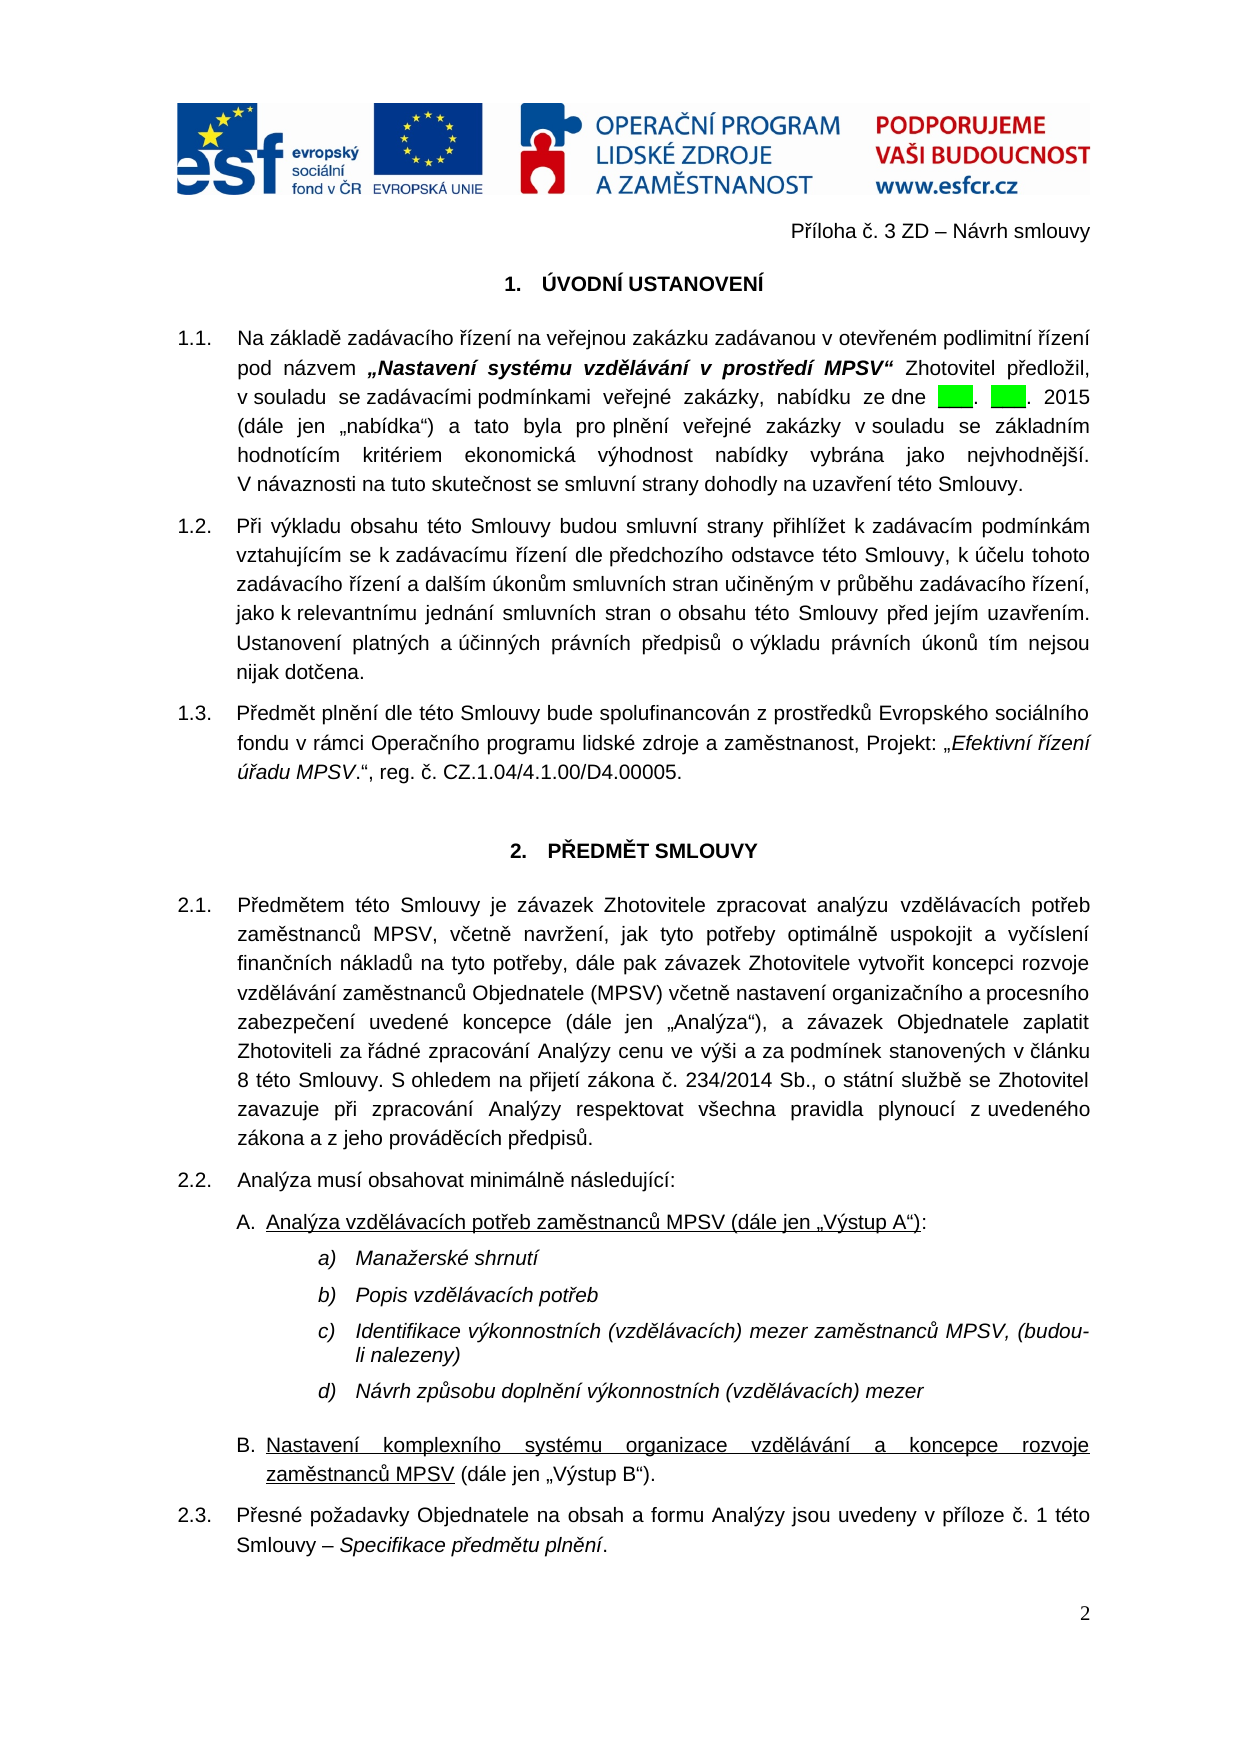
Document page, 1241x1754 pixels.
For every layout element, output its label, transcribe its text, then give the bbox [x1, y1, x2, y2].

list Popis vzdělávacích potřeb [318, 1282, 1090, 1306]
subtitle Předmět Smlouvy [177, 833, 1090, 863]
list Při výkladu obsahu této Smlouvy budou smluvní strany přihlížet k zadávacím podmínkám vztahujícím se k zadávacímu řízení dle předchozího odstavce této Smlouvy, k účelu tohoto zadávacího řízení a dalším úkonům smluvních stran učiněným v průběhu zadávacího řízení, jako k relevantnímu jednání smluvních stran o obsahu této Smlouvy před jejím uzavřením. Ustanovení platných a účinných právních předpisů o výkladu právních úkonů tím nejsou nijak dotčena. [177, 508, 1090, 683]
list Analýza vzdělávacích potřeb zaměstnanců MPSV (dále jen „Výstup A“): [236, 1204, 1090, 1233]
list Identifikace výkonnostních (vzdělávacích) mezer zaměstnanců MPSV, (budou-li nalezeny) [318, 1319, 1090, 1367]
subtitle Úvodní ustanovení [177, 267, 1090, 296]
list Návrh způsobu doplnění výkonnostních (vzdělávacích) mezer [318, 1379, 1090, 1403]
picture [177, 103, 1091, 195]
list Analýza musí obsahovat minimálně následující: [177, 1163, 1090, 1192]
list Předmětem této Smlouvy je závazek Zhotovitele zpracovat analýzu vzdělávacích potřeb zaměstnanců MPSV, včetně navržení, jak tyto potřeby optimálně uspokojit a vyčíslení finančních nákladů na tyto potřeby, dále pak závazek Zhotovitele vytvořit koncepci rozvoje vzdělávání zaměstnanců Objednatele (MPSV) včetně nastavení organizačního a procesního zabezpečení uvedené koncepce (dále jen „Analýza“), a závazek Objednatele zaplatit Zhotoviteli za řádné zpracování Analýzy cenu ve výši a za podmínek stanovených v článku 8 této Smlouvy. S ohledem na přijetí zákona č. 234/2014 Sb., o státní službě se Zhotovitel zavazuje při zpracování Analýzy respektovat všechna pravidla plynoucí z uvedeného zákona a z jeho prováděcích předpisů. [177, 888, 1090, 1150]
list Předmět plnění dle této Smlouvy bude spolufinancován z prostředků Evropského sociálního fondu v rámci Operačního programu lidské zdroje a zaměstnanost, Projekt: „Efektivní řízení úřadu MPSV.“, reg. č. CZ.1.04/4.1.00/D4.00005. [177, 696, 1090, 783]
list Nastavení komplexního systému organizace vzdělávání a koncepce rozvoje zaměstnanců MPSV (dále jen „Výstup B“). [236, 1427, 1090, 1486]
list Na základě zadávacího řízení na veřejnou zakázku zadávanou v otevřeném podlimitní řízení pod názvem „Nastavení systému vzdělávání v prostředí MPSV“ Zhotovitel předložil, v souladu se zadávacími podmínkami veřejné zakázky, nabídku ze dne ___. ___. 2015 (dále jen „nabídka“) a tato byla pro plnění veřejné zakázky v souladu se základním hodnotícím kritériem ekonomická výhodnost nabídky vybrána jako nejvhodnější. V návaznosti na tuto skutečnost se smluvní strany dohodly na uzavření této Smlouvy. [177, 321, 1090, 496]
list Přesné požadavky Objednatele na obsah a formu Analýzy jsou uvedeny v příloze č. 1 této Smlouvy – Specifikace předmětu plnění. [177, 1498, 1090, 1556]
list Manažerské shrnutí [318, 1246, 1090, 1270]
